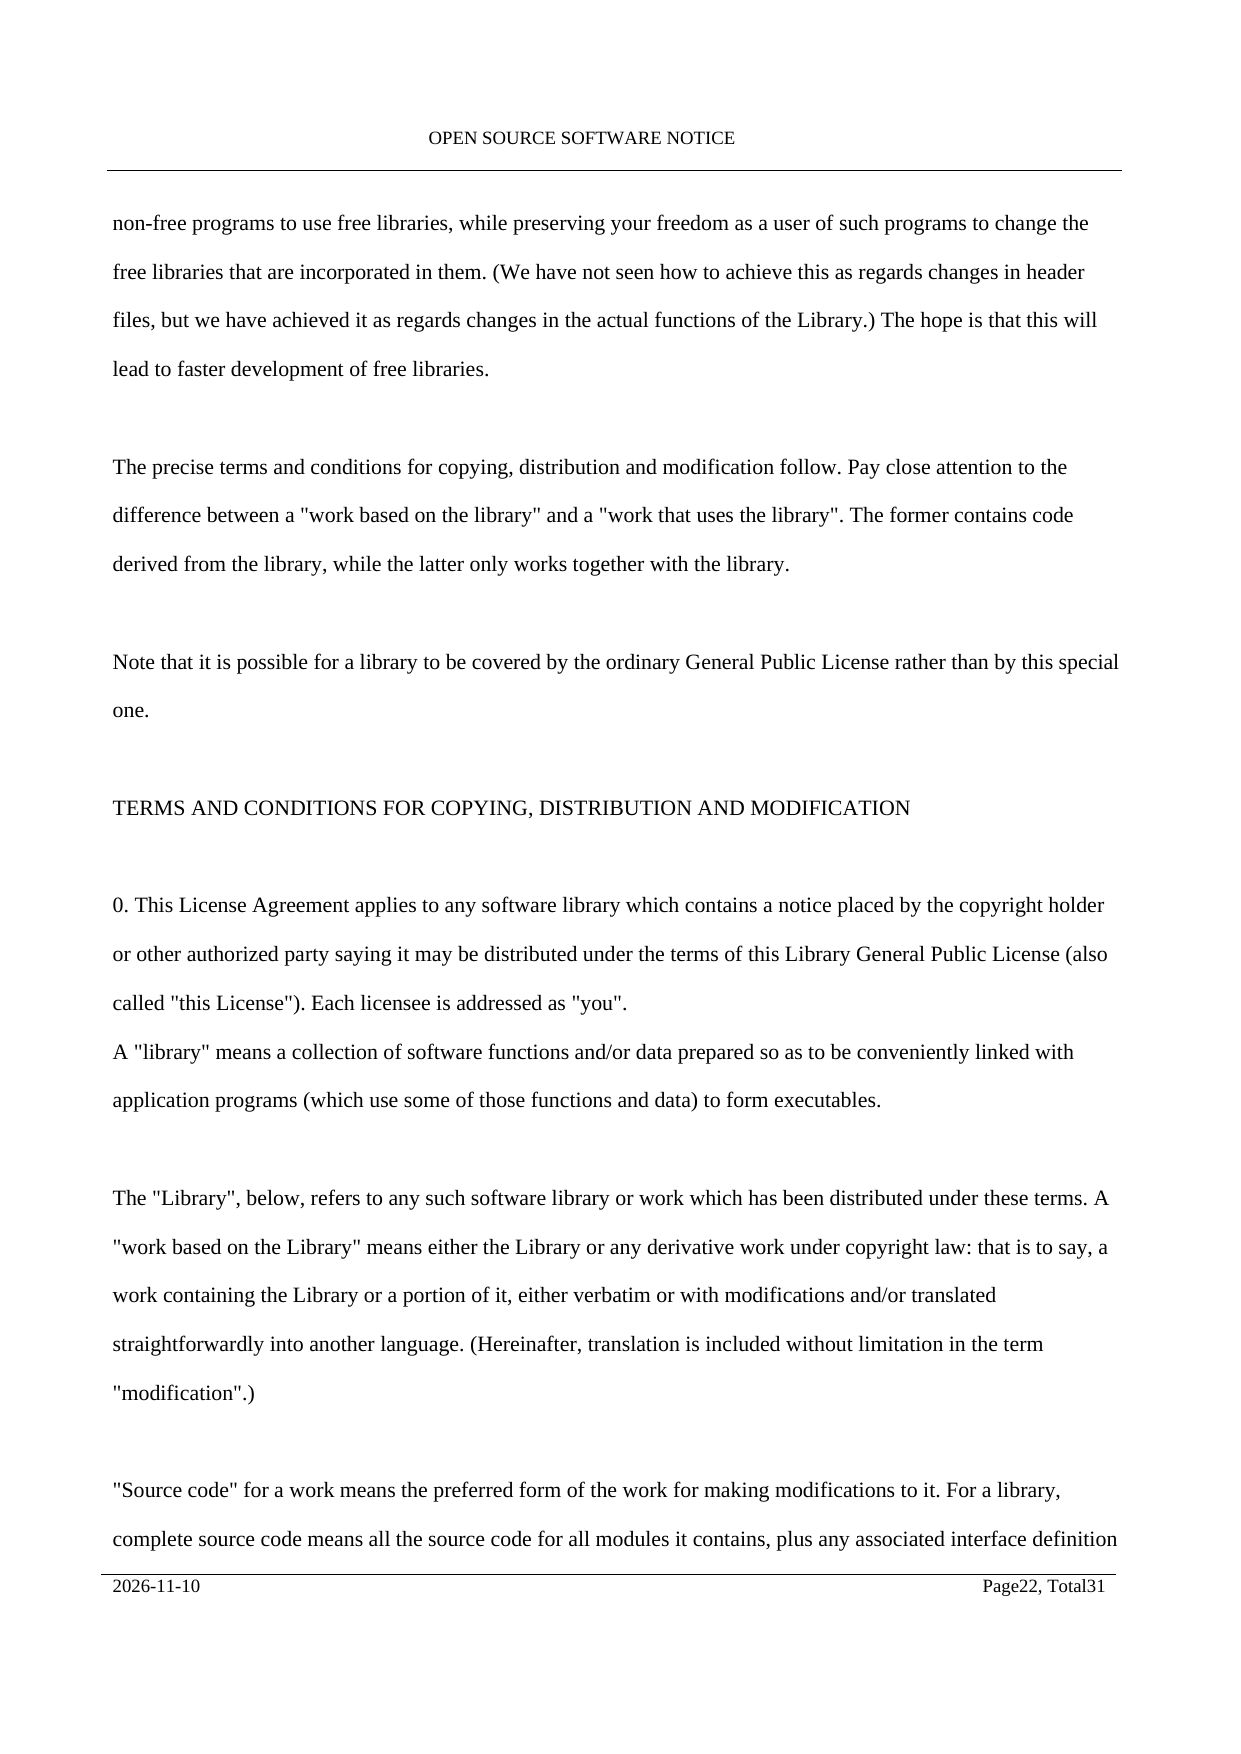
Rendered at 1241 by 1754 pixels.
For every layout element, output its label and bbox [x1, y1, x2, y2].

text [112, 206, 1128, 1555]
